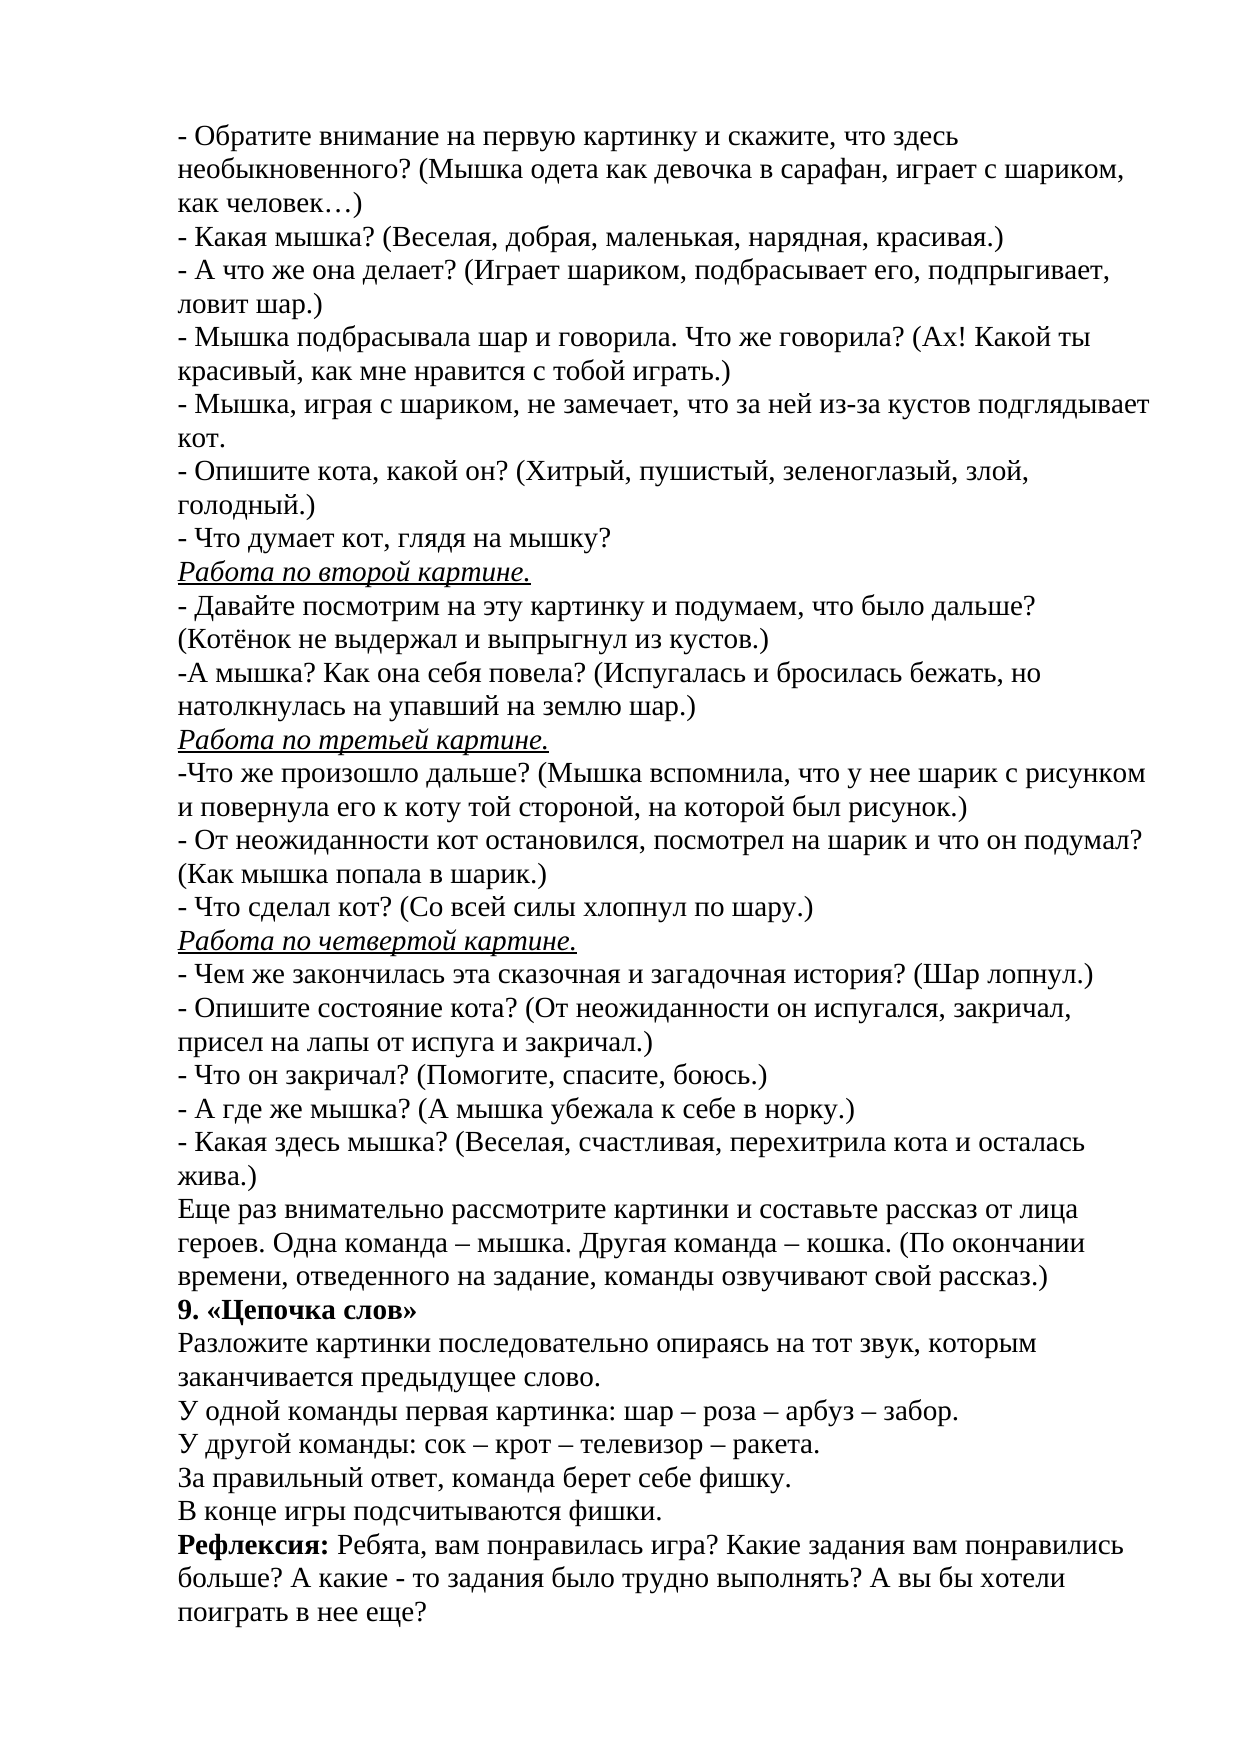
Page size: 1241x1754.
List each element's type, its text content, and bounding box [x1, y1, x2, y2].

text - А где же мышка? (А мышка убежала к себе в норку.) [177, 1091, 1152, 1124]
text Рефлексия: Ребята, вам понравилась игра? Какие задания вам понравились больше? А какие - то задания было трудно выполнять? А вы бы хотели поиграть в нее еще? [177, 1527, 1152, 1627]
text - Обратите внимание на первую картинку и скажите, что здесь необыкновенного? (Мышка одета как девочка в сарафан, играет с шариком, как человек…) [177, 118, 1152, 219]
text - Какая мышка? (Веселая, добрая, маленькая, нарядная, красивая.) [177, 219, 1152, 252]
text - Опишите состояние кота? (От неожиданности он испугался, закричал, присел на лапы от испуга и закричал.) [177, 990, 1152, 1057]
text - Что он закричал? (Помогите, спасите, боюсь.) [177, 1057, 1152, 1091]
text У одной команды первая картинка: шар – роза – арбуз – забор. [177, 1393, 1152, 1426]
text Разложите картинки последовательно опираясь на тот звук, которым заканчивается предыдущее слово. [177, 1326, 1152, 1393]
text - Мышка, играя с шариком, не замечает, что за ней из-за кустов подглядывает кот. [177, 386, 1152, 453]
text - А что же она делает? (Играет шариком, подбрасывает его, подпрыгивает, ловит шар.) [177, 252, 1152, 319]
text За правильный ответ, команда берет себе фишку. [177, 1460, 1152, 1493]
text - Что думает кот, глядя на мышку? [177, 521, 1152, 554]
text 9. «Цепочка слов» [177, 1292, 1152, 1326]
text - Какая здесь мышка? (Веселая, счастливая, перехитрила кота и осталась жива.) [177, 1124, 1152, 1191]
text Работа по четвертой картине. [177, 923, 1152, 957]
text -А мышка? Как она себя повела? (Испугалась и бросилась бежать, но натолкнулась на упавший на землю шар.) [177, 655, 1152, 722]
text - Что сделал кот? (Со всей силы хлопнул по шару.) [177, 889, 1152, 923]
text - От неожиданности кот остановился, посмотрел на шарик и что он подумал? (Как мышка попала в шарик.) [177, 822, 1152, 889]
text Работа по третьей картине. [177, 722, 1152, 755]
text - Чем же закончилась эта сказочная и загадочная история? (Шар лопнул.) [177, 957, 1152, 990]
text В конце игры подсчитываются фишки. [177, 1493, 1152, 1527]
text - Давайте посмотрим на эту картинку и подумаем, что было дальше? (Котёнок не выдержал и выпрыгнул из кустов.) [177, 588, 1152, 655]
text - Мышка подбрасывала шар и говорила. Что же говорила? (Ах! Какой ты красивый, как мне нравится с тобой играть.) [177, 319, 1152, 386]
text - Опишите кота, какой он? (Хитрый, пушистый, зеленоглазый, злой, голодный.) [177, 453, 1152, 521]
text У другой команды: сок – крот – телевизор – ракета. [177, 1426, 1152, 1460]
text -Что же произошло дальше? (Мышка вспомнила, что у нее шарик с рисунком и повернула его к коту той стороной, на которой был рисунок.) [177, 755, 1152, 822]
text Работа по второй картине. [177, 554, 1152, 588]
text Еще раз внимательно рассмотрите картинки и составьте рассказ от лица героев. Одна команда – мышка. Другая команда – кошка. (По окончании времени, отведенного на задание, команды озвучивают свой рассказ.) [177, 1191, 1152, 1292]
